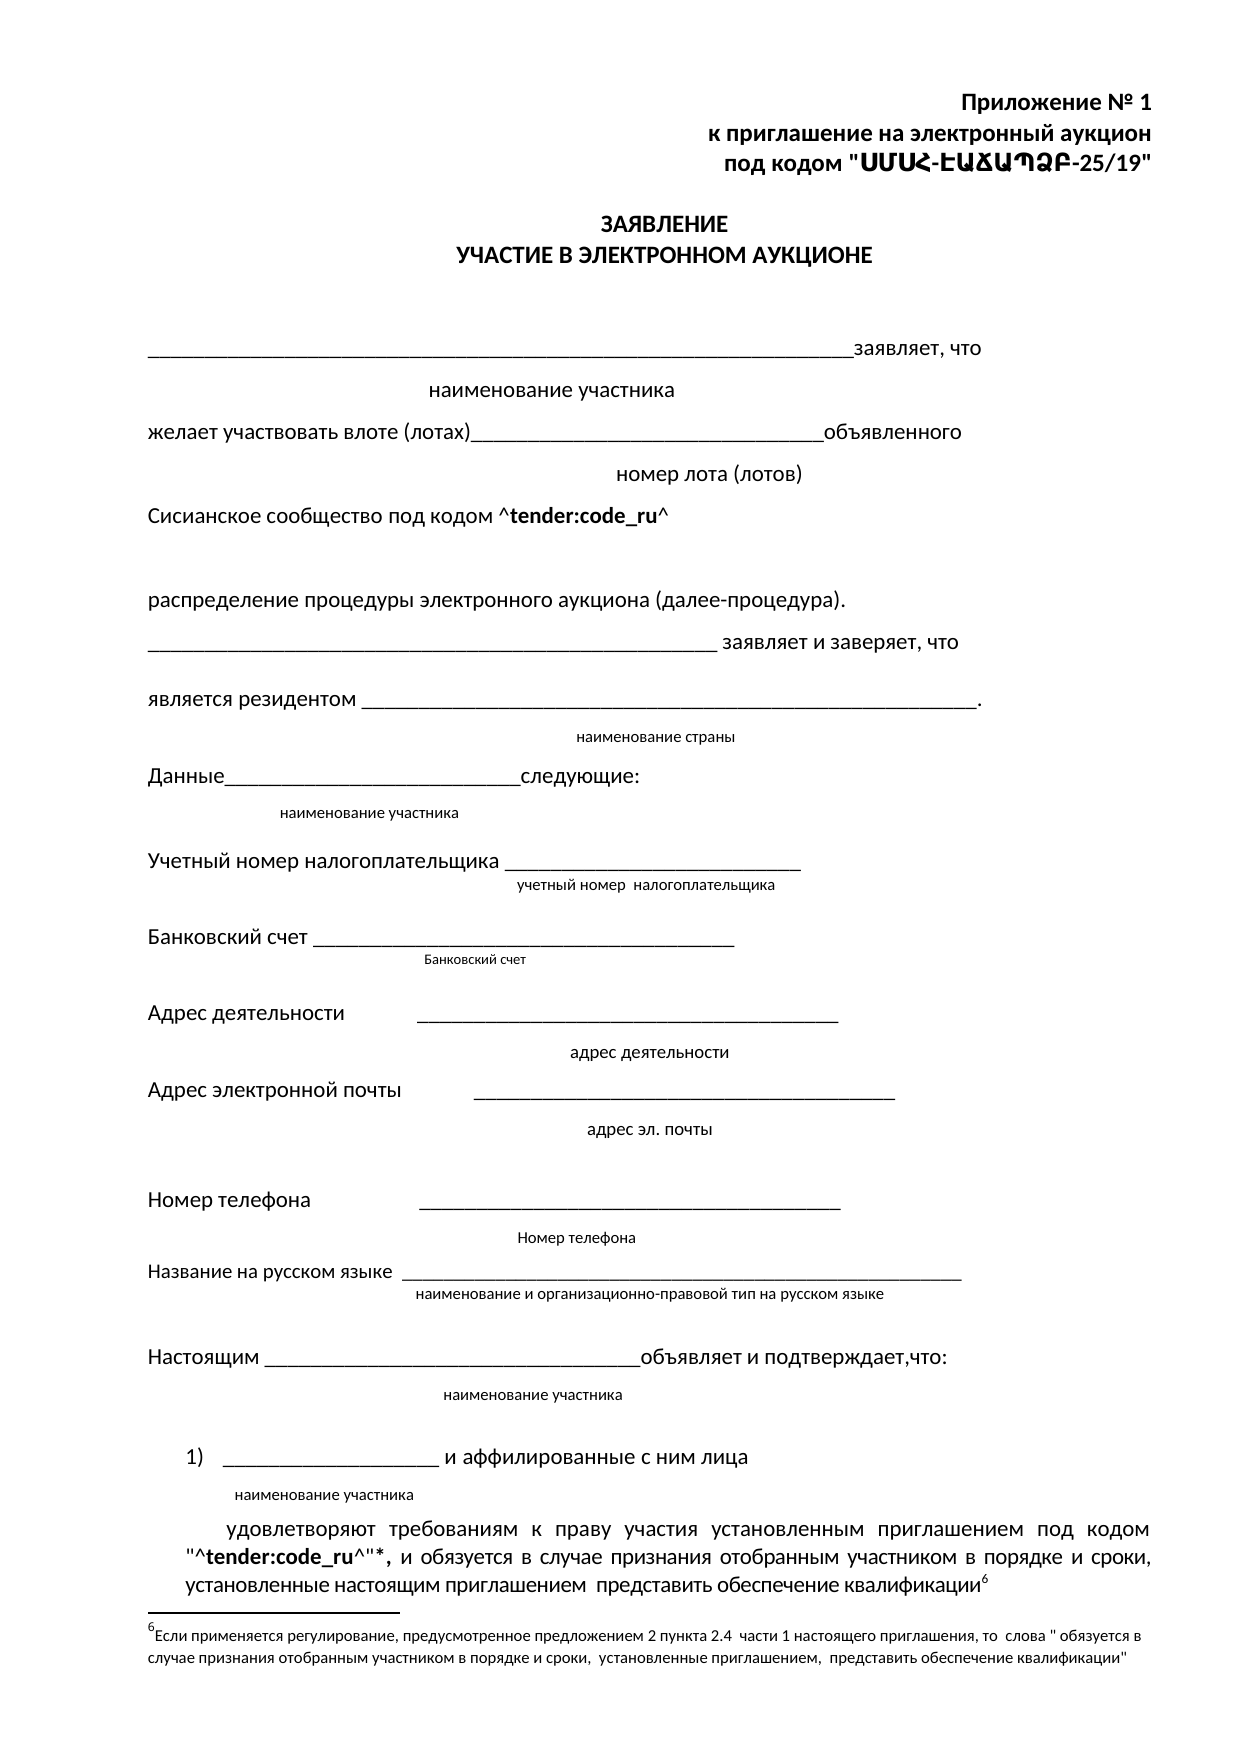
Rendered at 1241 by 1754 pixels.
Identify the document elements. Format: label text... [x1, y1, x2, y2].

text учетный номер налогоплательщика [148, 874, 1152, 894]
text наименование страны [576, 727, 1152, 747]
text Сисианское сообщество под кодом ^tender:code_ru^ [148, 501, 1152, 529]
text наименование участника [148, 1484, 1152, 1504]
text наименование участника [443, 1384, 1152, 1404]
text Адрес деятельности _____________________________________ [148, 998, 1152, 1026]
text ЗАЯВЛЕНИЕ [177, 208, 1152, 239]
text Настоящим _________________________________объявляет и подтверждает,что: [148, 1342, 1152, 1370]
text ______________________________________________________________заявляет, что [148, 333, 1152, 361]
list ___________________ и аффилированные с ним лица [185, 1442, 1152, 1470]
text распределение процедуры электронного аукциона (далее-процедура). [148, 585, 1152, 613]
text Банковский счет _____________________________________ [148, 922, 1152, 950]
text номер лота (лотов) [606, 459, 1152, 487]
text является резидентом ______________________________________________________. [148, 684, 1152, 713]
text Банковский счет [148, 950, 1152, 968]
text наименование и организационно-правовой тип на русском языке [148, 1283, 1152, 1304]
text __________________________________________________ заявляет и заверяет, что [148, 627, 1152, 655]
text желает участвовать влоте (лотах)_______________________________объявленного [148, 417, 1152, 445]
text наименование участника [148, 803, 1152, 823]
text Учетный номер налогоплательщика __________________________ [148, 846, 1152, 874]
text к приглашение на электронный аукцион [177, 117, 1152, 147]
text наименование участника [428, 375, 1152, 403]
text под кодом "ՍՄՍՀ-ԷԱՃԱՊՁԲ-25/19" [177, 147, 1152, 178]
text адрес деятельности [148, 1040, 1152, 1063]
text Номер телефона [517, 1227, 1152, 1248]
text удовлетворяют требованиям к праву участия установленным приглашением под кодом "^tender:code_ru^"*, и обязуется в случае признания отобранным участником в порядке и сроки, установленные настоящим приглашением представить обеспечение квалификации [185, 1514, 1152, 1598]
text адрес эл. почты [148, 1117, 1152, 1140]
text Номер телефона _____________________________________ [148, 1186, 1152, 1213]
text Данные__________________________следующие: [148, 761, 1152, 789]
text Название на русском языке ______________________________________________________ [148, 1258, 1152, 1283]
text УЧАСТИЕ В ЭЛЕКТРОННОМ АУКЦИОНЕ [177, 239, 1152, 269]
text Приложение № 1 [148, 86, 1152, 117]
text Адрес электронной почты _____________________________________ [148, 1075, 1152, 1103]
